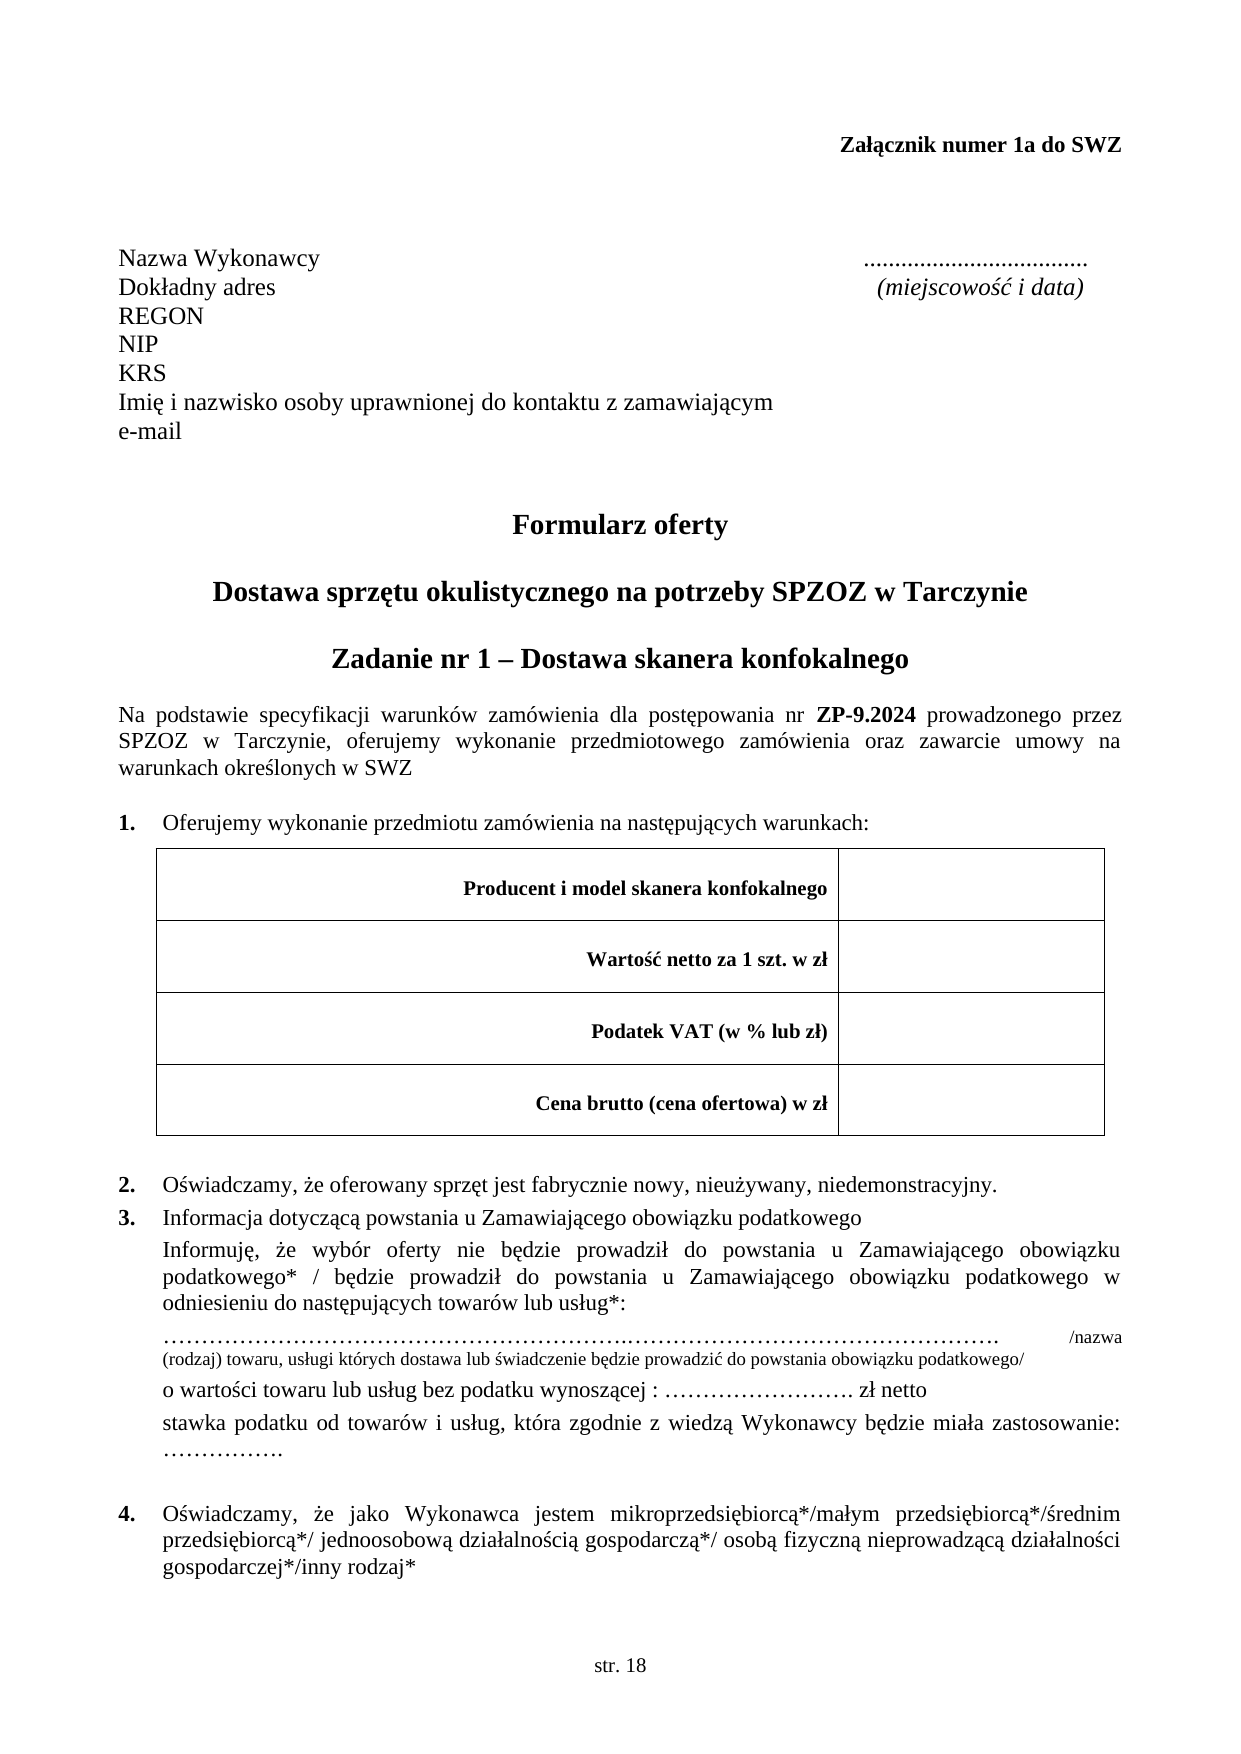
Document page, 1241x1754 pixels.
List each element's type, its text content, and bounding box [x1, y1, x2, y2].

text stawka podatku od towarów i usług, która zgodnie z wiedzą Wykonawcy będzie miała zastosowanie: ……………. [162, 1408, 1122, 1461]
list Oświadczamy, że jako Wykonawca jestem mikroprzedsiębiorcą*/małym przedsiębiorcą*/średnim przedsiębiorcą*/ jednoosobową działalnością gospodarczą*/ osobą fizyczną nieprowadzącą działalności gospodarczej*/inny rodzaj* [118, 1500, 1122, 1579]
list Oferujemy wykonanie przedmiotu zamówienia na następujących warunkach: [118, 809, 1122, 835]
table_header Producent i model skanera konfokalnego [157, 849, 838, 920]
text Na podstawie specyfikacji warunków zamówienia dla postępowania nr ZP-9.2024 prowadzonego przez SPZOZ w Tarczynie, oferujemy wykonanie przedmiotowego zamówienia oraz zawarcie umowy na warunkach określonych w SWZ [118, 701, 1122, 780]
subtitle Formularz oferty [118, 507, 1122, 540]
text e-mail [118, 416, 1122, 444]
text REGON [118, 301, 1122, 329]
text o wartości towaru lub usług bez podatku wynoszącej : ……………………. zł netto [162, 1376, 1122, 1402]
table_cell Podatek VAT (w % lub zł) [157, 993, 838, 1063]
table_cell [839, 993, 1104, 1063]
text …………………………………………………….…………………………………………. /nazwa (rodzaj) towaru, usługi których dostawa lub świadczenie będzie prowadzić do powstania obowiązku podatkowego/ [162, 1322, 1122, 1370]
table_cell Cena brutto (cena ofertowa) w zł [157, 1065, 838, 1135]
text Dostawa sprzętu okulistycznego na potrzeby SPZOZ w Tarczynie [118, 574, 1122, 607]
text Nazwa Wykonawcy .................................... [118, 243, 1122, 272]
text Załącznik numer 1a do SWZ [193, 131, 1122, 157]
text NIP [118, 329, 1122, 358]
text Zadanie nr 1 – Dostawa skanera konfokalnego [118, 641, 1122, 674]
text KRS [118, 358, 1122, 387]
table_cell Wartość netto za 1 szt. w zł [157, 921, 838, 992]
text Imię i nazwisko osoby uprawnionej do kontaktu z zamawiającym [118, 387, 1122, 416]
list Informacja dotyczącą powstania u Zamawiającego obowiązku podatkowego [118, 1204, 1122, 1230]
text Dokładny adres (miejscowość i data) [118, 272, 1122, 301]
list Oświadczamy, że oferowany sprzęt jest fabrycznie nowy, nieużywany, niedemonstracyjny. [118, 1171, 1122, 1198]
table_cell [839, 1065, 1104, 1135]
text Informuję, że wybór oferty nie będzie prowadził do powstania u Zamawiającego obowiązku podatkowego* / będzie prowadził do powstania u Zamawiającego obowiązku podatkowego w odniesieniu do następujących towarów lub usług*: [162, 1236, 1122, 1316]
table_cell [839, 921, 1104, 992]
table_header [839, 849, 1104, 920]
